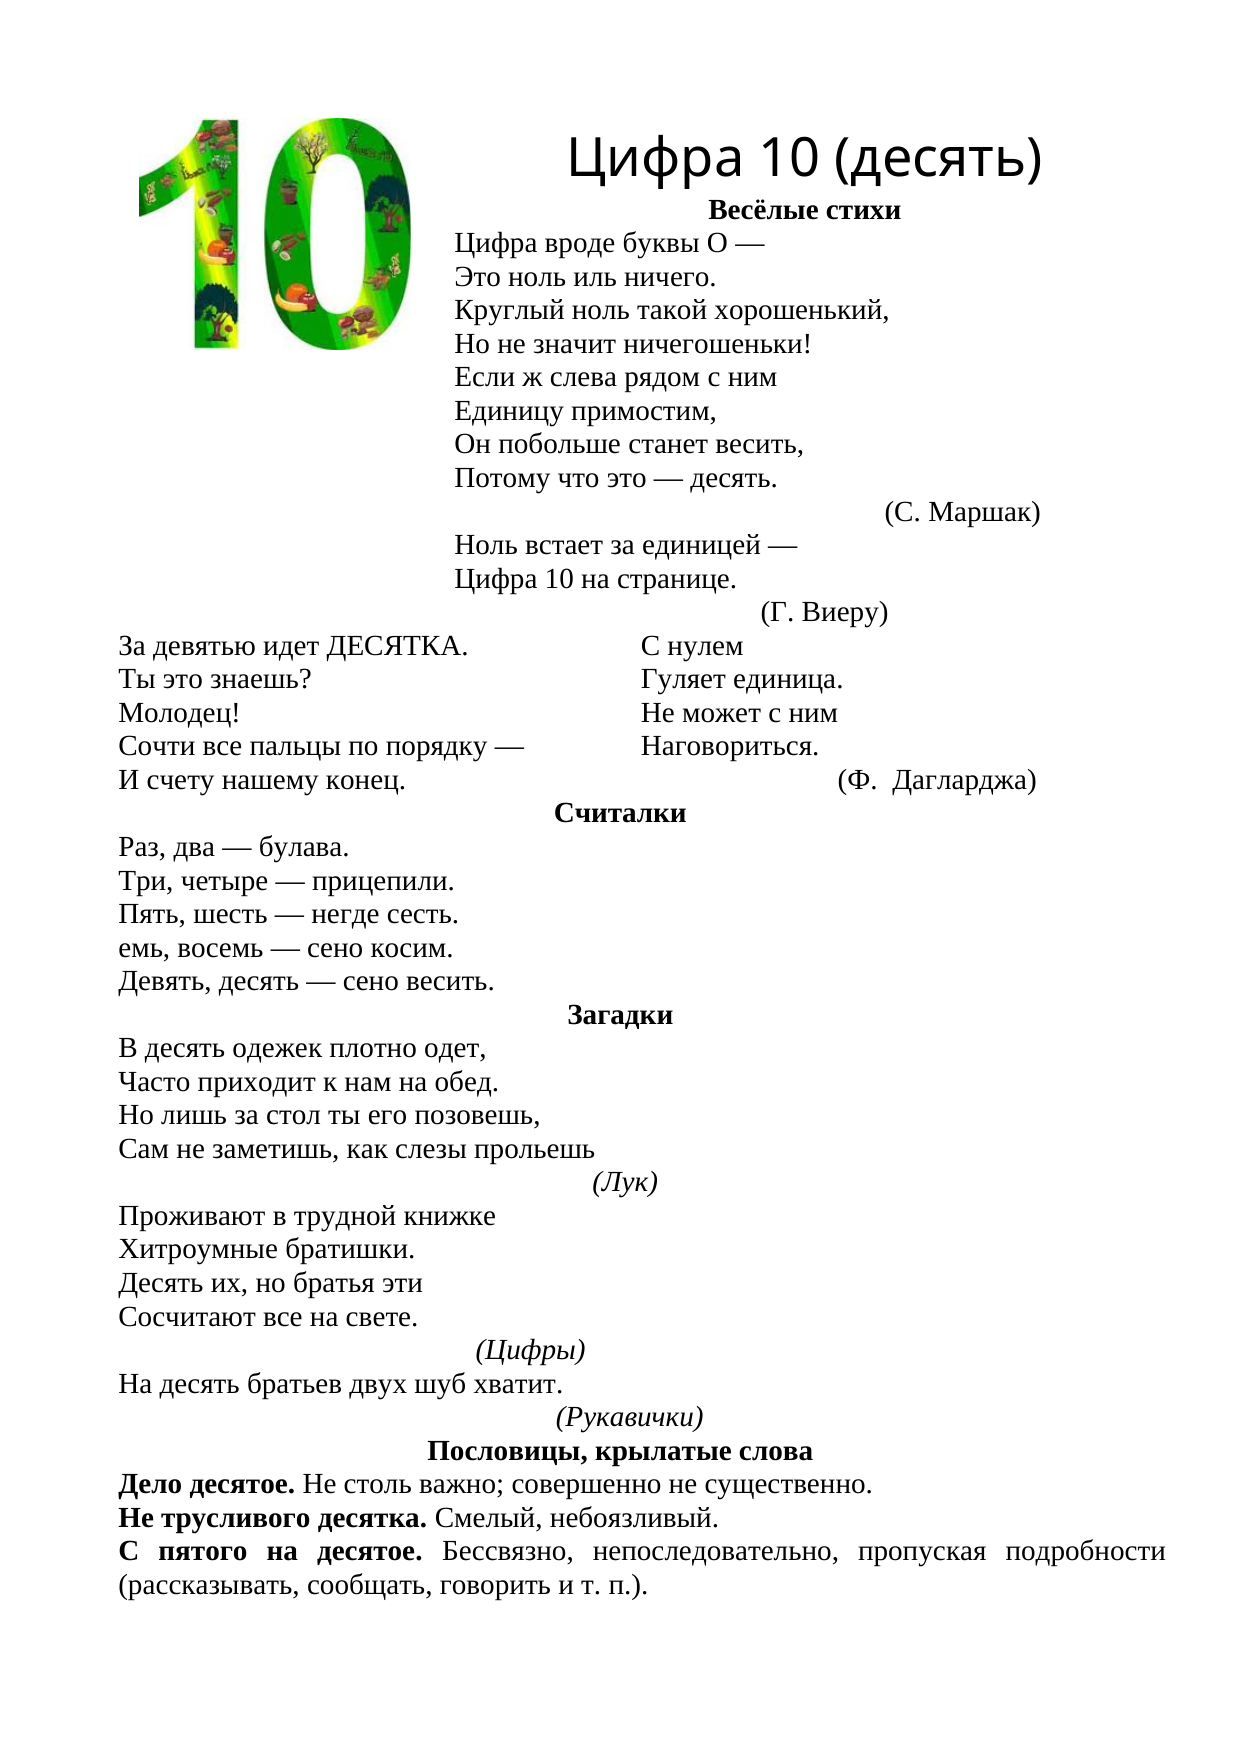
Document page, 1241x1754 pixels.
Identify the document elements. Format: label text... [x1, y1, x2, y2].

text Не трусливого десятка. Смелый, небоязливый. [118, 1500, 1167, 1533]
text (Цифры) [118, 1332, 1122, 1366]
text Дело десятое. Не столь важно; совершенно не существенно. [118, 1466, 1167, 1500]
text С пятого на десятое. Бессвязно, непоследовательно, пропуская подробности (рассказывать, сообщать, говорить и т. п.). [118, 1533, 1167, 1601]
subtitle Пословицы, крылатые слова [118, 1433, 1122, 1466]
text (Рукавички) [118, 1399, 1122, 1433]
table_header [107, 118, 443, 628]
text В десять одежек плотно одет, Часто приходит к нам на обед. Но лишь за стол ты его позовешь, Сам не заметишь, как слезы прольешь [118, 1030, 1122, 1164]
text На десять братьев двух шуб хватит. [118, 1366, 1122, 1399]
text Загадки [118, 997, 1122, 1030]
table_cell За девятью идет ДЕСЯТКА. Ты это знаешь? Молодец! Сочти все пальцы по порядку — И счету нашему конец. [107, 628, 629, 796]
picture [139, 118, 411, 350]
table_header Цифра 10 (десять) Весёлые стихи Цифра вроде буквы О — Это ноль иль ничего. Круглый ноль такой хорошенький, Но не значит ничегошеньки! Если ж слева рядом с ним Единицу примостим, Он побольше станет весить, Потому что это — десять. (С. Маршак) Ноль встает за единицей — Цифра 10 на странице. (Г. Виеру) [443, 118, 1167, 628]
text Проживают в трудной книжке Хитроумные братишки. Десять их, но братья эти Сосчитают все на свете. [118, 1198, 1122, 1332]
text Считалки [118, 796, 1122, 829]
text (Лук) [118, 1164, 1122, 1198]
table_cell С нулем Гуляет единица. Не может с ним Наговориться. (Ф. Дагларджа) [629, 628, 1167, 796]
text Раз, два — булава. Три, четыре — прицепили. Пять, шесть — негде сесть. емь, восемь — сено косим. Девять, десять — сено весить. [118, 829, 1122, 997]
